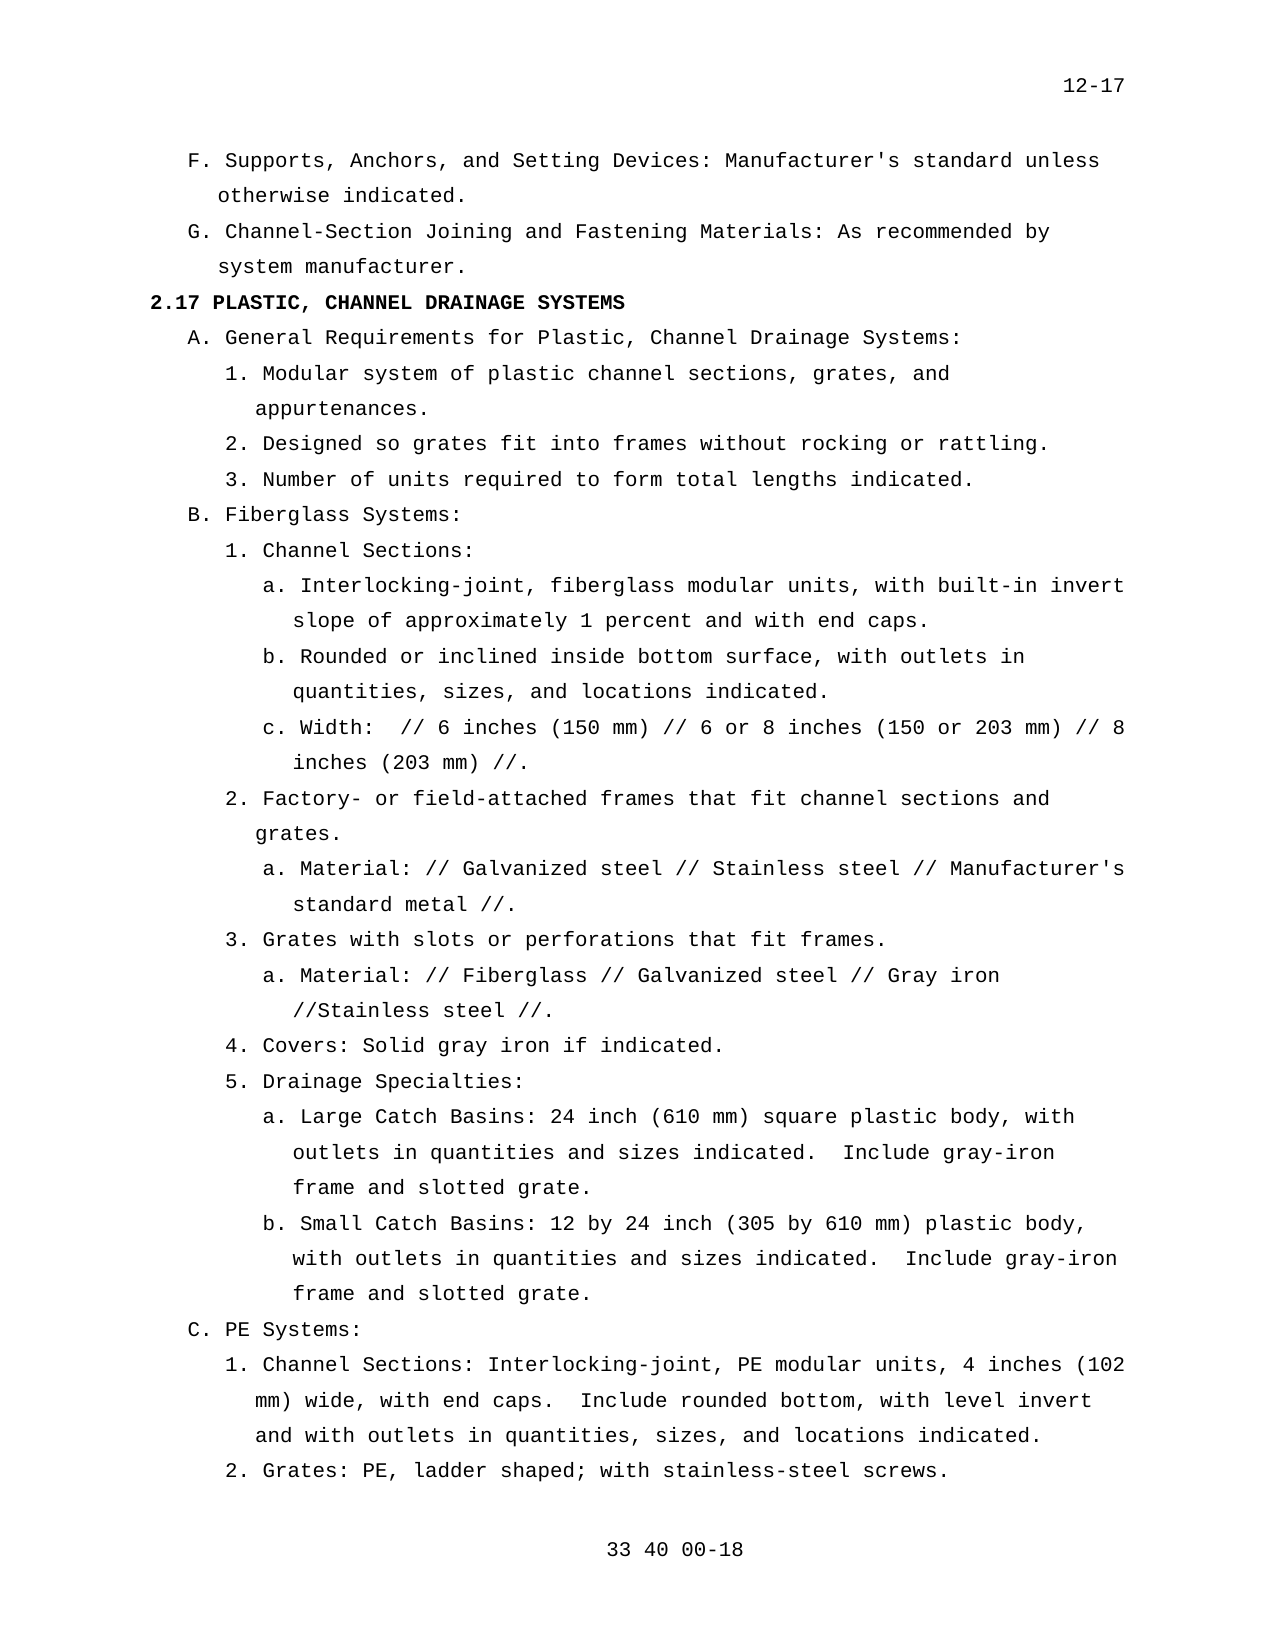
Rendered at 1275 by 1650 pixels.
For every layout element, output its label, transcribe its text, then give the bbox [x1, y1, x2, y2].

text Grates: PE, ladder shaped; with stainless-steel screws. [225, 1460, 1125, 1484]
text Modular system of plastic channel sections, grates, and appurtenances. [225, 362, 1125, 422]
text PE Systems: [187, 1319, 1125, 1342]
text Channel Sections: Interlocking-joint, PE modular units, 4 inches (102 mm) wide, with end caps. Include rounded bottom, with level invert and with outlets in quantities, sizes, and locations indicated. [225, 1354, 1125, 1449]
text Channel Sections: [225, 539, 1125, 563]
text Channel-Section Joining and Fastening Materials: As recommended by system manufacturer. [187, 221, 1125, 280]
text Factory- or field-attached frames that fit channel sections and grates. [225, 787, 1125, 847]
text Material: // Galvanized steel // Stainless steel // Manufacturer's standard metal //. [262, 858, 1125, 917]
text Interlocking-joint, fiberglass modular units, with built-in invert slope of approximately 1 percent and with end caps. [262, 575, 1125, 634]
text PLASTIC, CHANNEL DRAINAGE SYSTEMS [150, 292, 1125, 315]
text Number of units required to form total lengths indicated. [225, 469, 1125, 492]
text Width: // 6 inches (150 mm) // 6 or 8 inches (150 or 203 mm) // 8 inches (203 mm) //. [262, 717, 1125, 776]
text Large Catch Basins: 24 inch (610 mm) square plastic body, with outlets in quantities and sizes indicated. Include gray-iron frame and slotted grate. [262, 1106, 1125, 1201]
text General Requirements for Plastic, Channel Drainage Systems: [187, 327, 1125, 351]
text Material: // Fiberglass // Galvanized steel // Gray iron //Stainless steel //. [262, 964, 1125, 1024]
text Covers: Solid gray iron if indicated. [225, 1035, 1125, 1059]
text Grates with slots or perforations that fit frames. [225, 929, 1125, 953]
text Designed so grates fit into frames without rocking or rattling. [225, 433, 1125, 457]
text Rounded or inclined inside bottom surface, with outlets in quantities, sizes, and locations indicated. [262, 646, 1125, 705]
text Supports, Anchors, and Setting Devices: Manufacturer's standard unless otherwise indicated. [187, 150, 1125, 209]
text Small Catch Basins: 12 by 24 inch (305 by 610 mm) plastic body, with outlets in quantities and sizes indicated. Include gray-iron frame and slotted grate. [262, 1212, 1125, 1307]
text Drainage Specialties: [225, 1071, 1125, 1094]
text Fiberglass Systems: [187, 504, 1125, 528]
